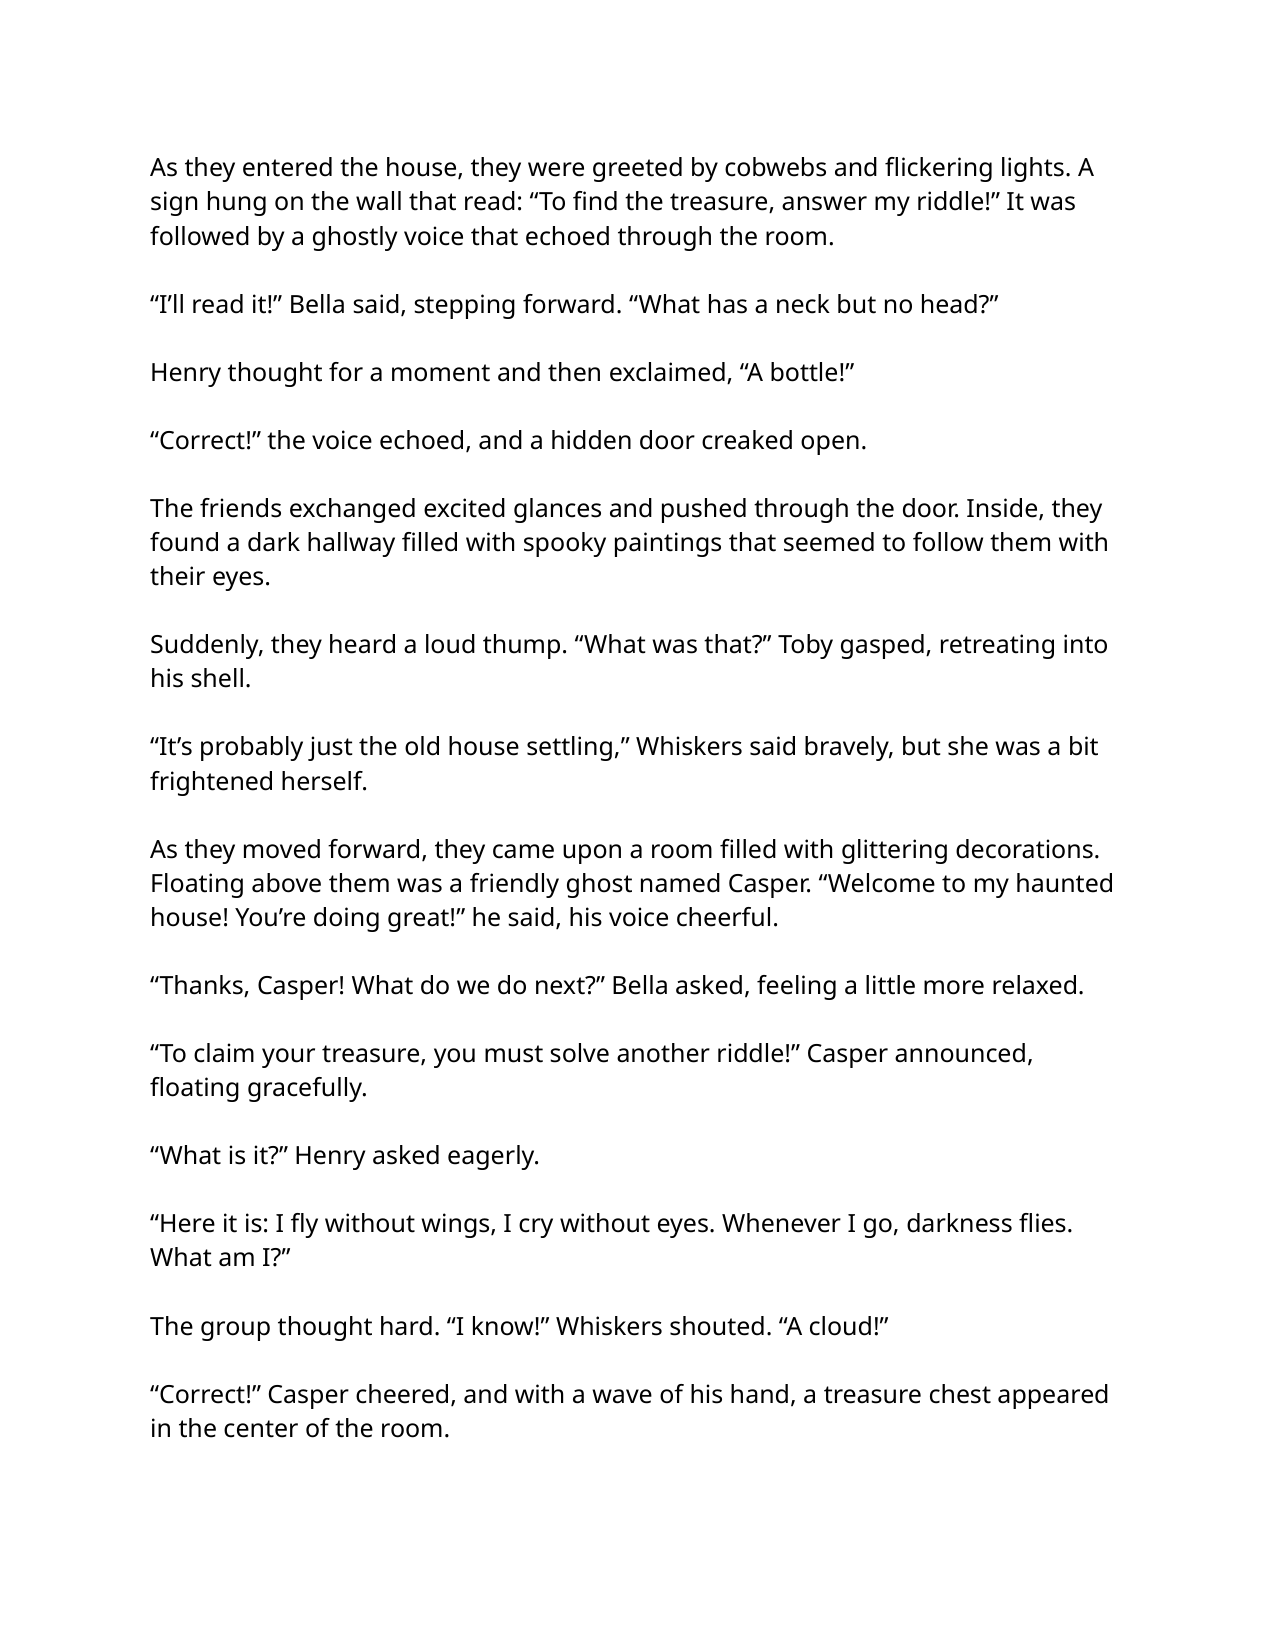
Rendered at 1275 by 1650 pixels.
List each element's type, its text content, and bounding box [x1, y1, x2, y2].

text The friends exchanged excited glances and pushed through the door. Inside, they found a dark hallway filled with spooky paintings that seemed to follow them with their eyes. [150, 491, 1125, 593]
text As they moved forward, they came upon a room filled with glittering decorations. Floating above them was a friendly ghost named Casper. “Welcome to my haunted house! You’re doing great!” he said, his voice cheerful. [150, 831, 1125, 933]
text “What is it?” Henry asked eagerly. [150, 1138, 1125, 1172]
text “I’ll read it!” Bella said, stepping forward. “What has a neck but no head?” [150, 286, 1125, 320]
text “Correct!” the voice echoed, and a hidden door creaked open. [150, 422, 1125, 457]
text As they entered the house, they were greeted by cobwebs and flickering lights. A sign hung on the wall that read: “To find the treasure, answer my riddle!” It was followed by a ghostly voice that echoed through the room. [150, 150, 1125, 252]
text Suddenly, they heard a loud thump. “What was that?” Toby gasped, retreating into his shell. [150, 627, 1125, 695]
text “To claim your treasure, you must solve another riddle!” Casper announced, floating gracefully. [150, 1036, 1125, 1104]
text “Correct!” Casper cheered, and with a wave of his hand, a treasure chest appeared in the center of the room. [150, 1376, 1125, 1444]
text “Thanks, Casper! What do we do next?” Bella asked, feeling a little more relaxed. [150, 967, 1125, 1002]
text The group thought hard. “I know!” Whiskers shouted. “A cloud!” [150, 1308, 1125, 1342]
text “It’s probably just the old house settling,” Whiskers said bravely, but she was a bit frightened herself. [150, 729, 1125, 797]
text “Here it is: I fly without wings, I cry without eyes. Whenever I go, darkness flies. What am I?” [150, 1206, 1125, 1274]
text Henry thought for a moment and then exclaimed, “A bottle!” [150, 354, 1125, 388]
